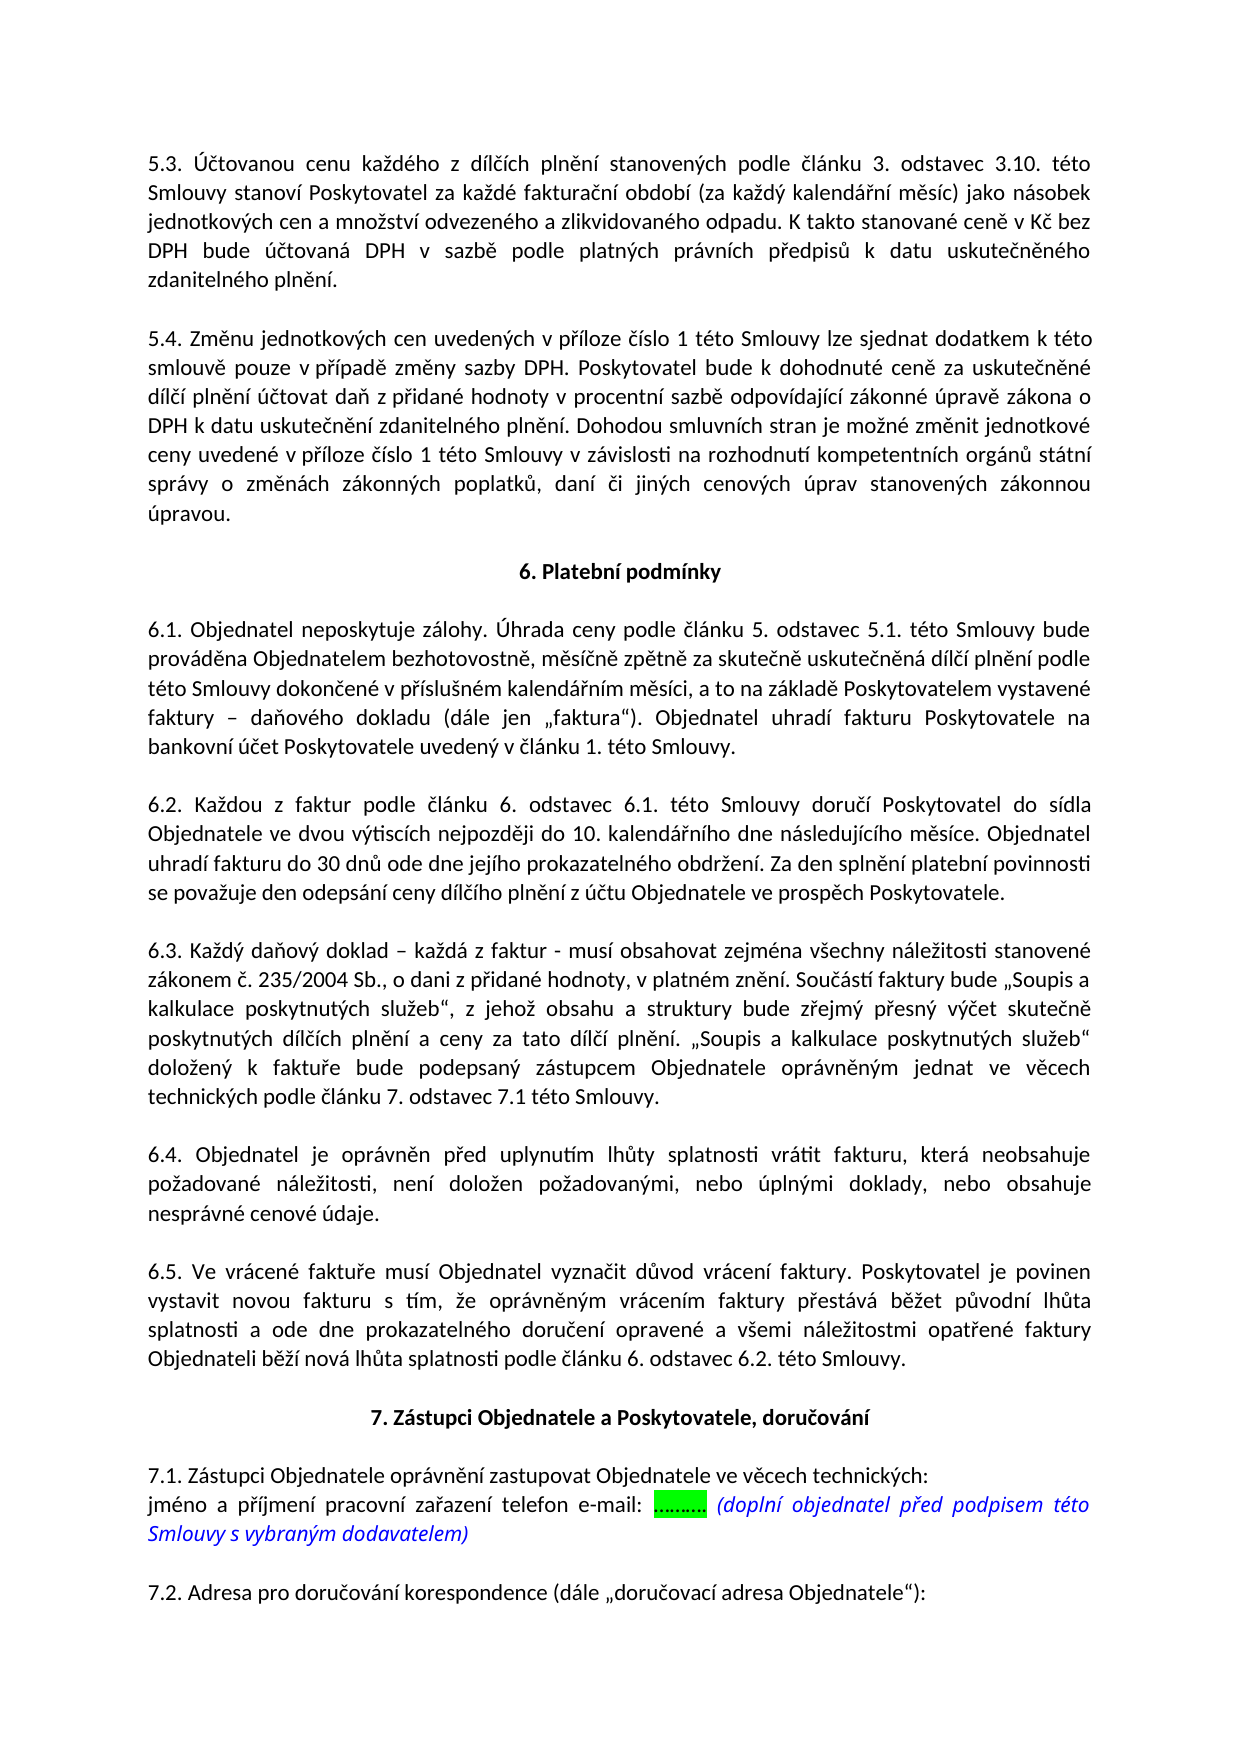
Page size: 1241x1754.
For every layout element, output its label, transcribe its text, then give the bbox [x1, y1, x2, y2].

text jméno a příjmení pracovní zařazení telefon e-mail: ………. (doplní objednatel před podpisem této Smlouvy s vybraným dodavatelem) [148, 1489, 1093, 1548]
text 7. Zástupci Objednatele a Poskytovatele, doručování [148, 1402, 1093, 1431]
text 7.1. Zástupci Objednatele oprávnění zastupovat Objednatele ve věcech technických: [148, 1460, 1093, 1489]
text 6.1. Objednatel neposkytuje zálohy. Úhrada ceny podle článku 5. odstavec 5.1. této Smlouvy bude prováděna Objednatelem bezhotovostně, měsíčně zpětně za skutečně uskutečněná dílčí plnění podle této Smlouvy dokončené v příslušném kalendářním měsíci, a to na základě Poskytovatelem vystavené faktury – daňového dokladu (dále jen „faktura“). Objednatel uhradí fakturu Poskytovatele na bankovní účet Poskytovatele uvedený v článku 1. této Smlouvy. [148, 614, 1093, 760]
text 6.3. Každý daňový doklad – každá z faktur - musí obsahovat zejména všechny náležitosti stanovené zákonem č. 235/2004 Sb., o dani z přidané hodnoty, v platném znění. Součástí faktury bude „Soupis a kalkulace poskytnutých služeb“, z jehož obsahu a struktury bude zřejmý přesný výčet skutečně poskytnutých dílčích plnění a ceny za tato dílčí plnění. „Soupis a kalkulace poskytnutých služeb“ doložený k faktuře bude podepsaný zástupcem Objednatele oprávněným jednat ve věcech technických podle článku 7. odstavec 7.1 této Smlouvy. [148, 935, 1093, 1110]
text 6.5. Ve vrácené faktuře musí Objednatel vyznačit důvod vrácení faktury. Poskytovatel je povinen vystavit novou fakturu s tím, že oprávněným vrácením faktury přestává běžet původní lhůta splatnosti a ode dne prokazatelného doručení opravené a všemi náležitostmi opatřené faktury Objednateli běží nová lhůta splatnosti podle článku 6. odstavec 6.2. této Smlouvy. [148, 1256, 1093, 1373]
text 5.3. Účtovanou cenu každého z dílčích plnění stanovených podle článku 3. odstavec 3.10. této Smlouvy stanoví Poskytovatel za každé fakturační období (za každý kalendářní měsíc) jako násobek jednotkových cen a množství odvezeného a zlikvidovaného odpadu. K takto stanované ceně v Kč bez DPH bude účtovaná DPH v sazbě podle platných právních předpisů k datu uskutečněného zdanitelného plnění. [148, 148, 1093, 293]
text 6.4. Objednatel je oprávněn před uplynutím lhůty splatnosti vrátit fakturu, která neobsahuje požadované náležitosti, není doložen požadovanými, nebo úplnými doklady, nebo obsahuje nesprávné cenové údaje. [148, 1139, 1093, 1227]
text 6. Platební podmínky [148, 556, 1093, 585]
text 6.2. Každou z faktur podle článku 6. odstavec 6.1. této Smlouvy doručí Poskytovatel do sídla Objednatele ve dvou výtiscích nejpozději do 10. kalendářního dne následujícího měsíce. Objednatel uhradí fakturu do 30 dnů ode dne jejího prokazatelného obdržení. Za den splnění platební povinnosti se považuje den odepsání ceny dílčího plnění z účtu Objednatele ve prospěch Poskytovatele. [148, 789, 1093, 906]
text 7.2. Adresa pro doručování korespondence (dále „doručovací adresa Objednatele“): [148, 1577, 1093, 1606]
text 5.4. Změnu jednotkových cen uvedených v příloze číslo 1 této Smlouvy lze sjednat dodatkem k této smlouvě pouze v případě změny sazby DPH. Poskytovatel bude k dohodnuté ceně za uskutečněné dílčí plnění účtovat daň z přidané hodnoty v procentní sazbě odpovídající zákonné úpravě zákona o DPH k datu uskutečnění zdanitelného plnění. Dohodou smluvních stran je možné změnit jednotkové ceny uvedené v příloze číslo 1 této Smlouvy v závislosti na rozhodnutí kompetentních orgánů státní správy o změnách zákonných poplatků, daní či jiných cenových úprav stanovených zákonnou úpravou. [148, 323, 1093, 527]
